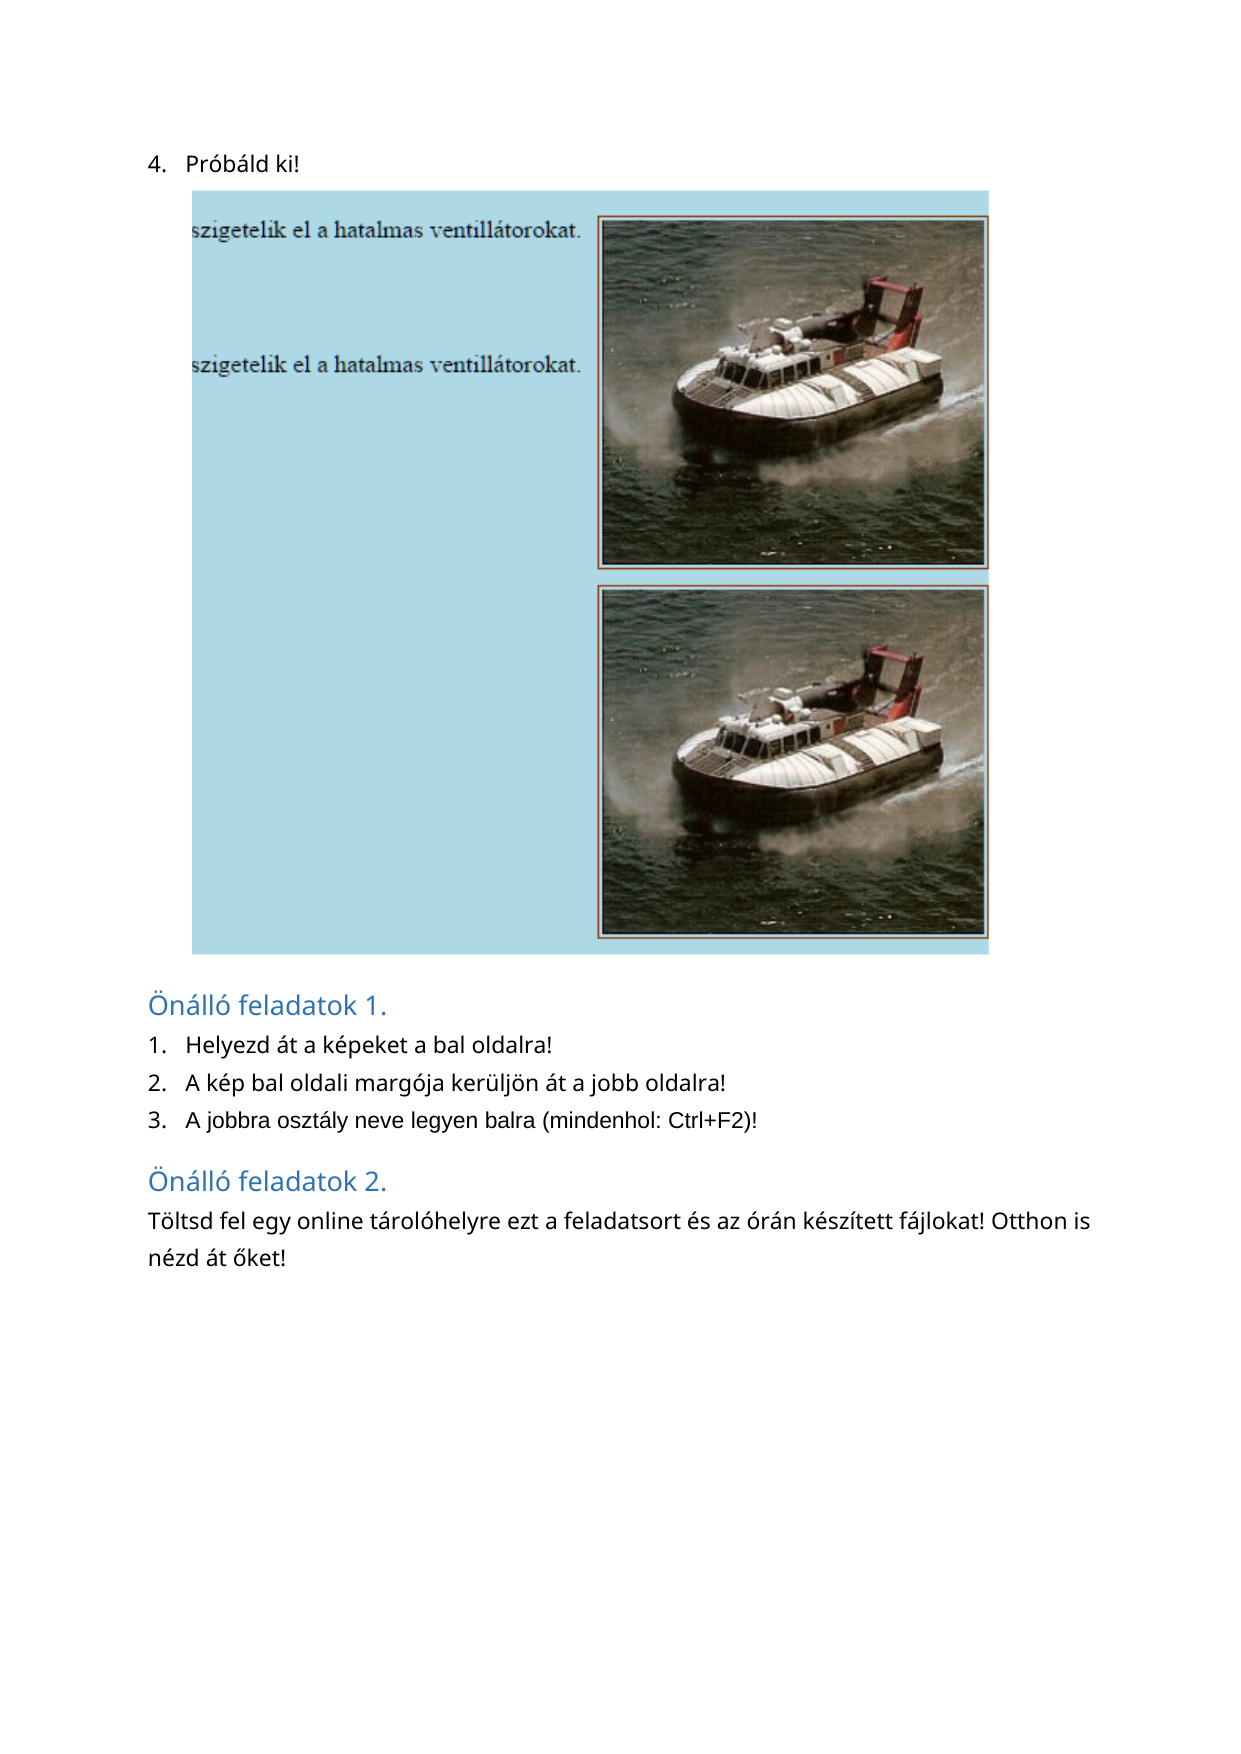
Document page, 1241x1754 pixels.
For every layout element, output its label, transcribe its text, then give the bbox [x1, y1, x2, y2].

subtitle Önálló feladatok 2. [148, 1162, 1093, 1199]
list A kép bal oldali margója kerüljön át a jobb oldalra! [148, 1067, 1093, 1098]
list A jobbra osztály neve legyen balra (mindenhol: Ctrl+F2)! [148, 1104, 1093, 1135]
picture [192, 184, 1000, 961]
list Töltsd fel egy online tárolóhelyre ezt a feladatsort és az órán készített fájlokat! Otthon is nézd át őket! [148, 1205, 1093, 1273]
list Helyezd át a képeket a bal oldalra! [148, 1029, 1093, 1060]
subtitle Önálló feladatok 1. [148, 987, 1093, 1023]
